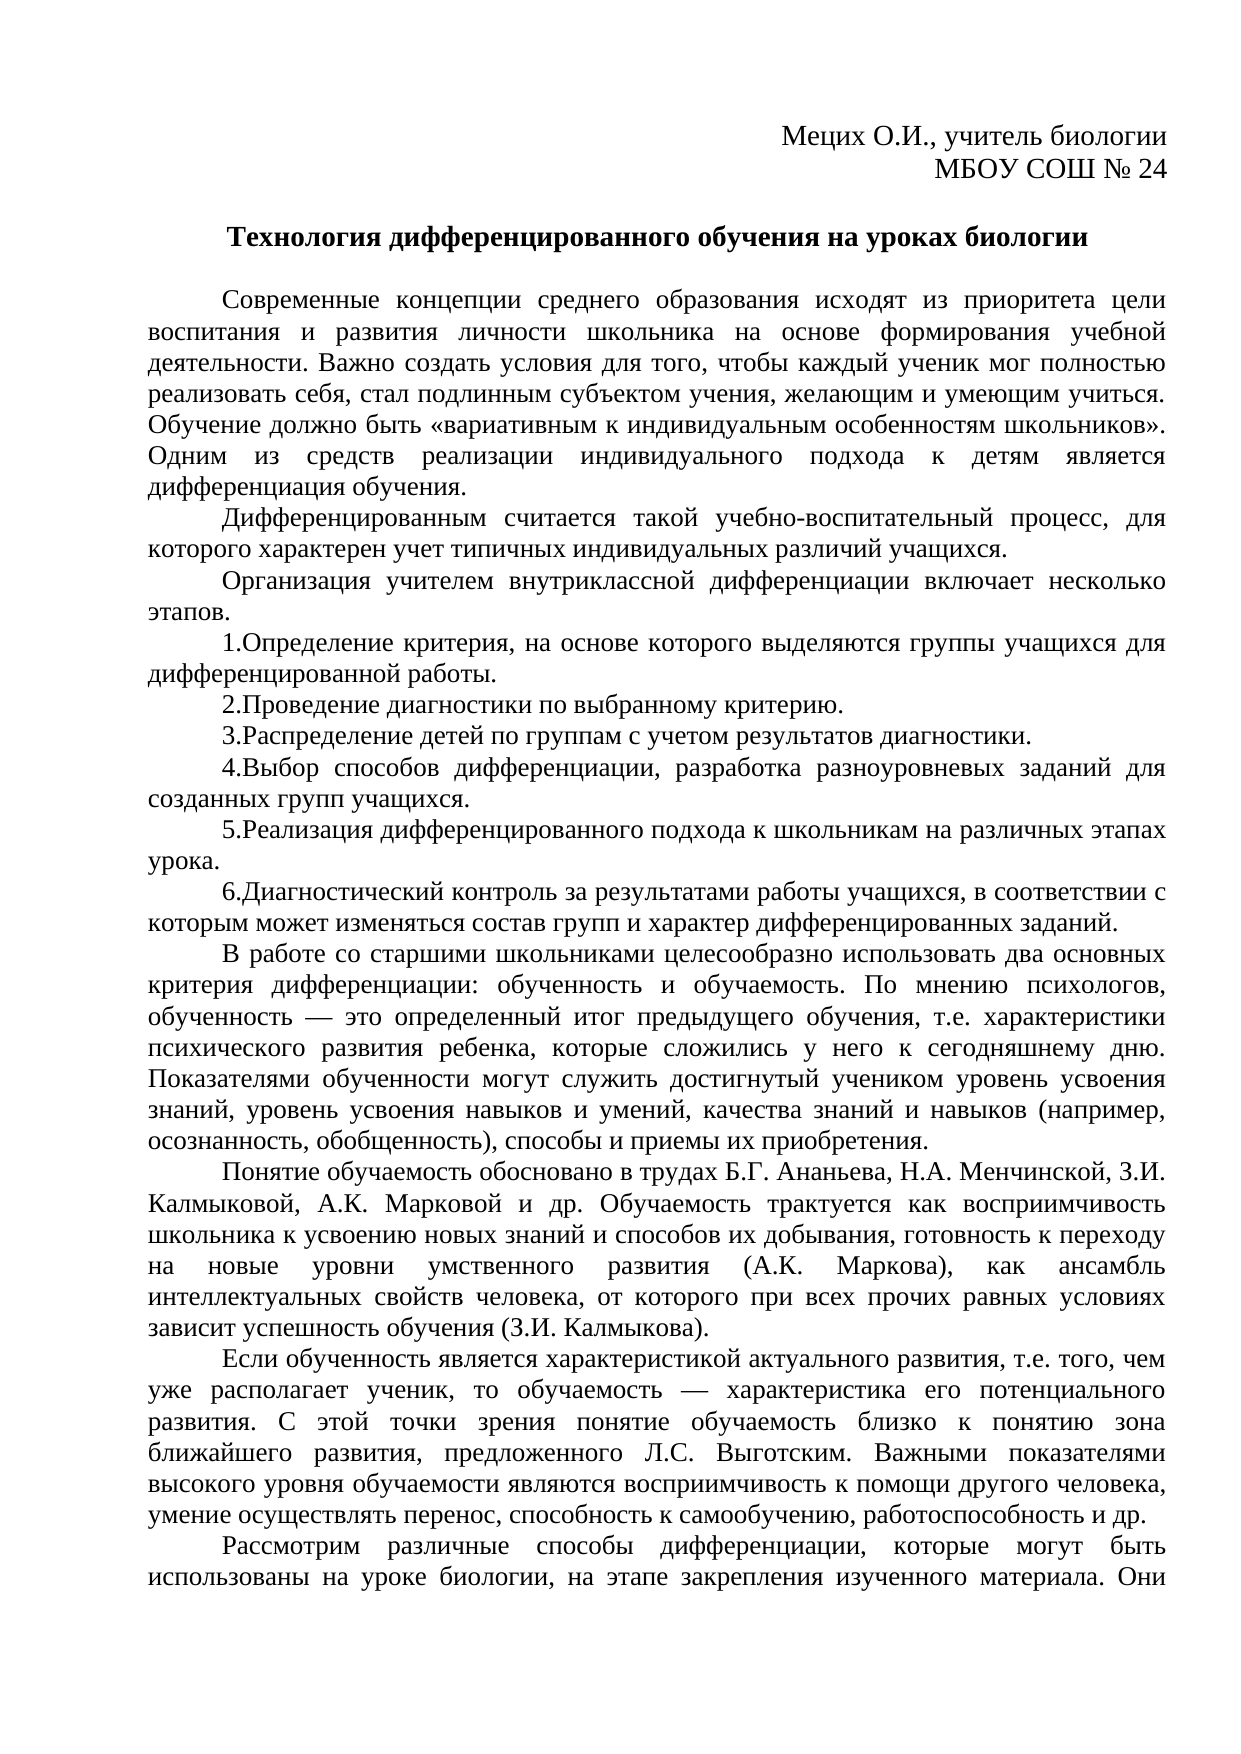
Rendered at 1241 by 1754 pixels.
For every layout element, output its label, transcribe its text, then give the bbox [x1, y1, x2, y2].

text Мецих О.И., учитель биологии [148, 118, 1167, 152]
text Дифференцированным считается такой учебно-воспитательный процесс, для которого характерен учет типичных индивидуальных различий учащихся. [148, 501, 1167, 564]
text 5.Реализация дифференцированного подхода к школьникам на различных этапах урока. [148, 813, 1167, 875]
text Если обученность является характеристикой актуального развития, т.е. того, чем уже располагает ученик, то обучаемость — характеристика его потенциального развития. С этой точки зрения понятие обучаемость близко к понятию зона ближайшего развития, предложенного Л.С. Выготским. Важными показателями высокого уровня обучаемости являются восприимчивость к помощи другого человека, умение осуществлять перенос, способность к самообучению, работоспособность и др. [148, 1342, 1167, 1529]
text 6.Диагностический контроль за результатами работы учащихся, в соответствии с которым может изменяться состав групп и характер дифференцированных заданий. [148, 875, 1167, 937]
text МБОУ СОШ № 24 [148, 152, 1167, 185]
text Организация учителем внутриклассной дифференциации включает несколько этапов. [148, 564, 1167, 626]
text Современные концепции среднего образования исходят из приоритета цели воспитания и развития личности школьника на основе формирования учебной деятельности. Важно создать условия для того, чтобы каждый ученик мог полностью реализовать себя, стал подлинным субъектом учения, желающим и умеющим учиться. Обучение должно быть «вариативным к индивидуальным особенностям школьников». Одним из средств реализации индивидуального подхода к детям является дифференциация обучения. [148, 283, 1167, 501]
text В работе со старшими школьниками целесообразно использовать два основных критерия дифференциации: обученность и обучаемость. По мнению психологов, обученность — это определенный итог предыдущего обучения, т.е. характеристики психического развития ребенка, которые сложились у него к сегодняшнему дню. Показателями обученности могут служить достигнутый учеником уровень усвоения знаний, уровень усвоения навыков и умений, качества знаний и навыков (например, осознанность, обобщенность), способы и приемы их приобретения. [148, 937, 1167, 1156]
text Понятие обучаемость обосновано в трудах Б.Г. Ананьева, Н.А. Менчинской, З.И. Калмыковой, А.К. Марковой и др. Обучаемость трактуется как восприимчивость школьника к усвоению новых знаний и способов их добывания, готовность к переходу на новые уровни умственного развития (А.К. Маркова), как ансамбль интеллектуальных свойств человека, от которого при всех прочих равных условиях зависит успешность обучения (З.И. Калмыкова). [148, 1156, 1167, 1342]
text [148, 1529, 1167, 1592]
text 4.Выбор способов дифференциации, разработка разноуровневых заданий для созданных групп учащихся. [148, 751, 1167, 813]
text Технология дифференцированного обучения на уроках биологии [148, 219, 1167, 252]
text 2.Проведение диагностики по выбранному критерию. [148, 688, 1167, 719]
text 3.Распределение детей по группам с учетом результатов диагностики. [148, 719, 1167, 751]
text 1.Определение критерия, на основе которого выделяются группы учащихся для дифференцированной работы. [148, 626, 1167, 688]
